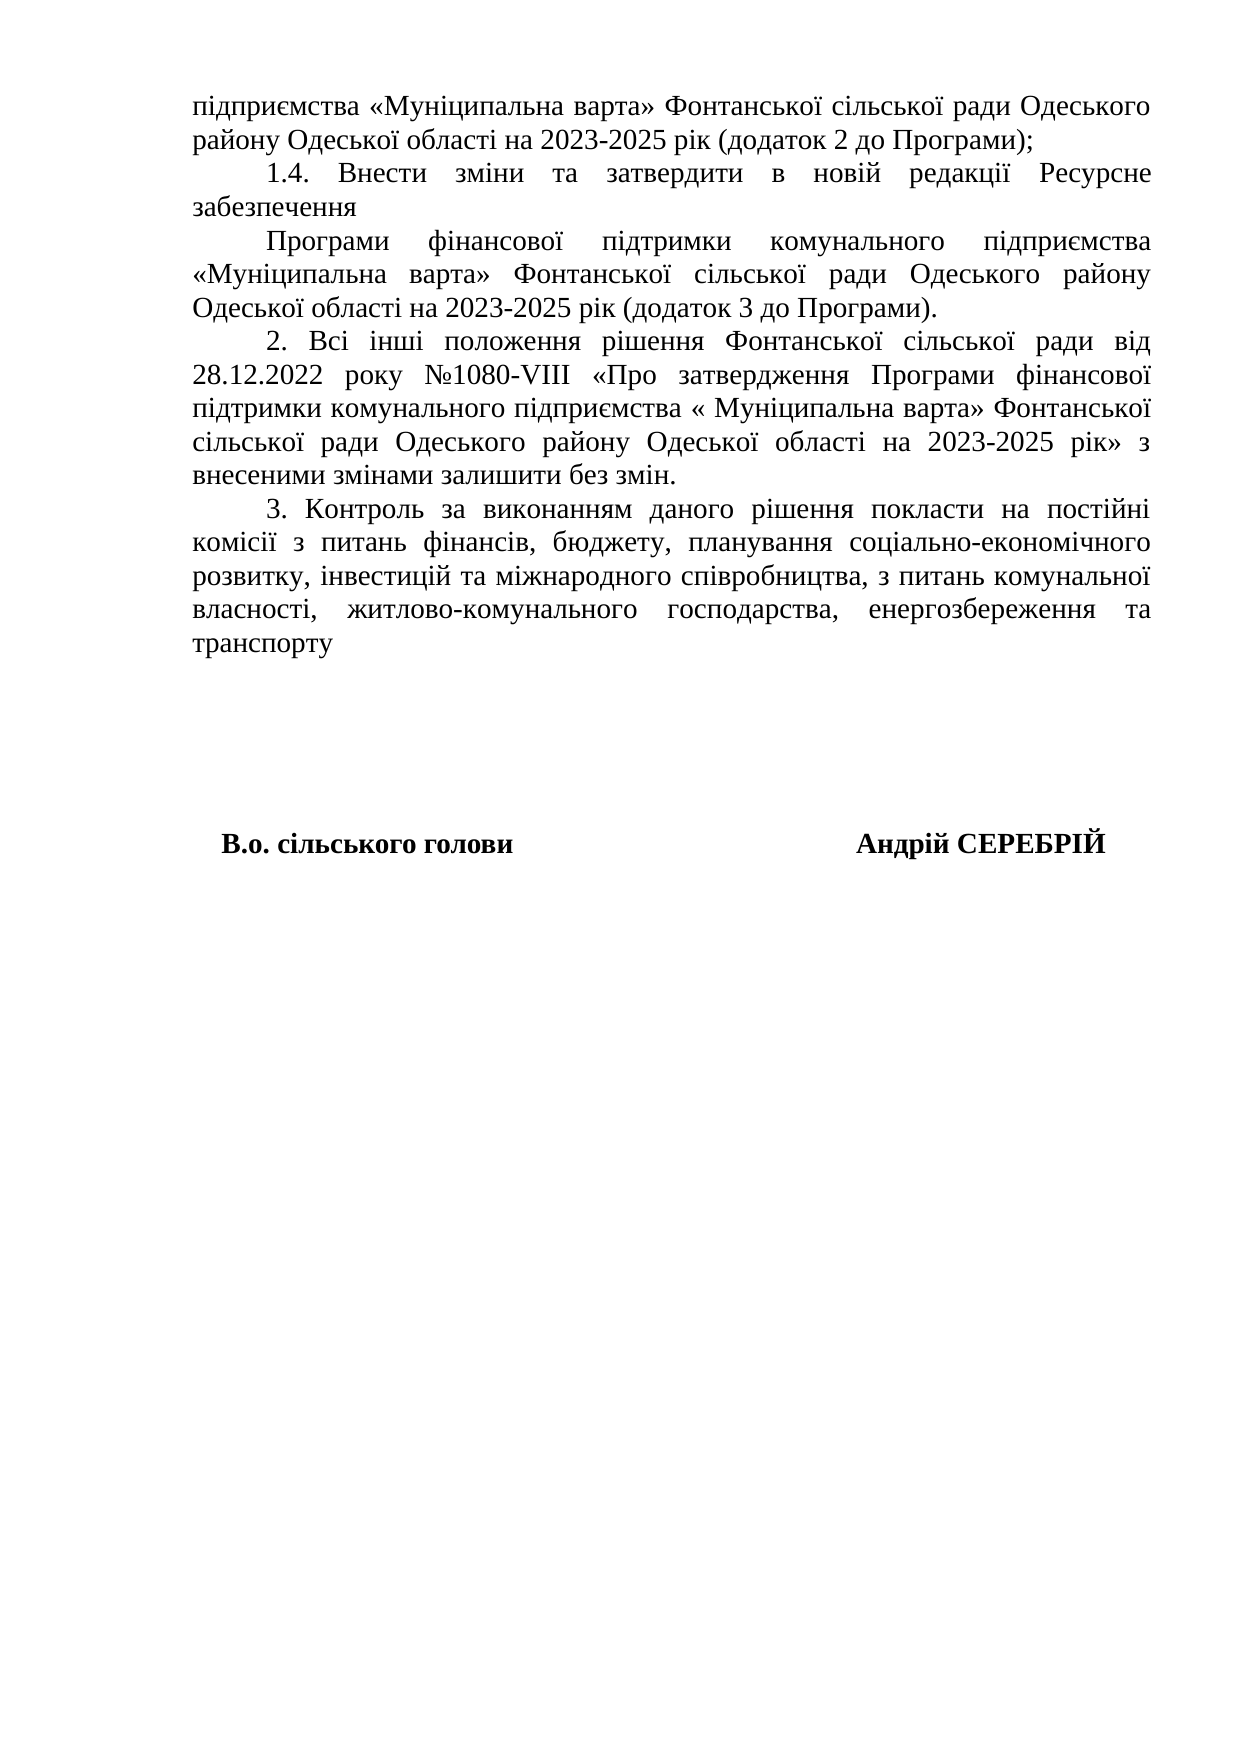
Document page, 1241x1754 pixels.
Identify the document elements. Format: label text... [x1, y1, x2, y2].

list Програми фінансової підтримки комунального підприємства «Муніципальна варта» Фонтанської сільської ради Одеського району Одеської області на 2023-2025 рік (додаток 3 до Програми). [192, 223, 1152, 323]
list 3. Контроль за виконанням даного рішення покласти на постійні комісії з питань фінансів, бюджету, планування соціально-економічного розвитку, інвестицій та міжнародного співробництва, з питань комунальної власності, житлово-комунального господарства, енергозбереження та транспорту [192, 491, 1152, 659]
list 1.4. Внести зміни та затвердити в новій редакції Ресурсне забезпечення [192, 156, 1152, 223]
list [192, 88, 1152, 156]
list 2. Всі інші положення рішення Фонтанської сільської ради від 28.12.2022 року №1080-VIII «Про затвердження Програми фінансової підтримки комунального підприємства « Муніципальна варта» Фонтанської сільської ради Одеського району Одеської області на 2023-2025 рік» з внесеними змінами залишити без змін. [192, 323, 1152, 491]
text В.о. сільського голови Андрій СЕРЕБРІЙ [192, 826, 1152, 860]
